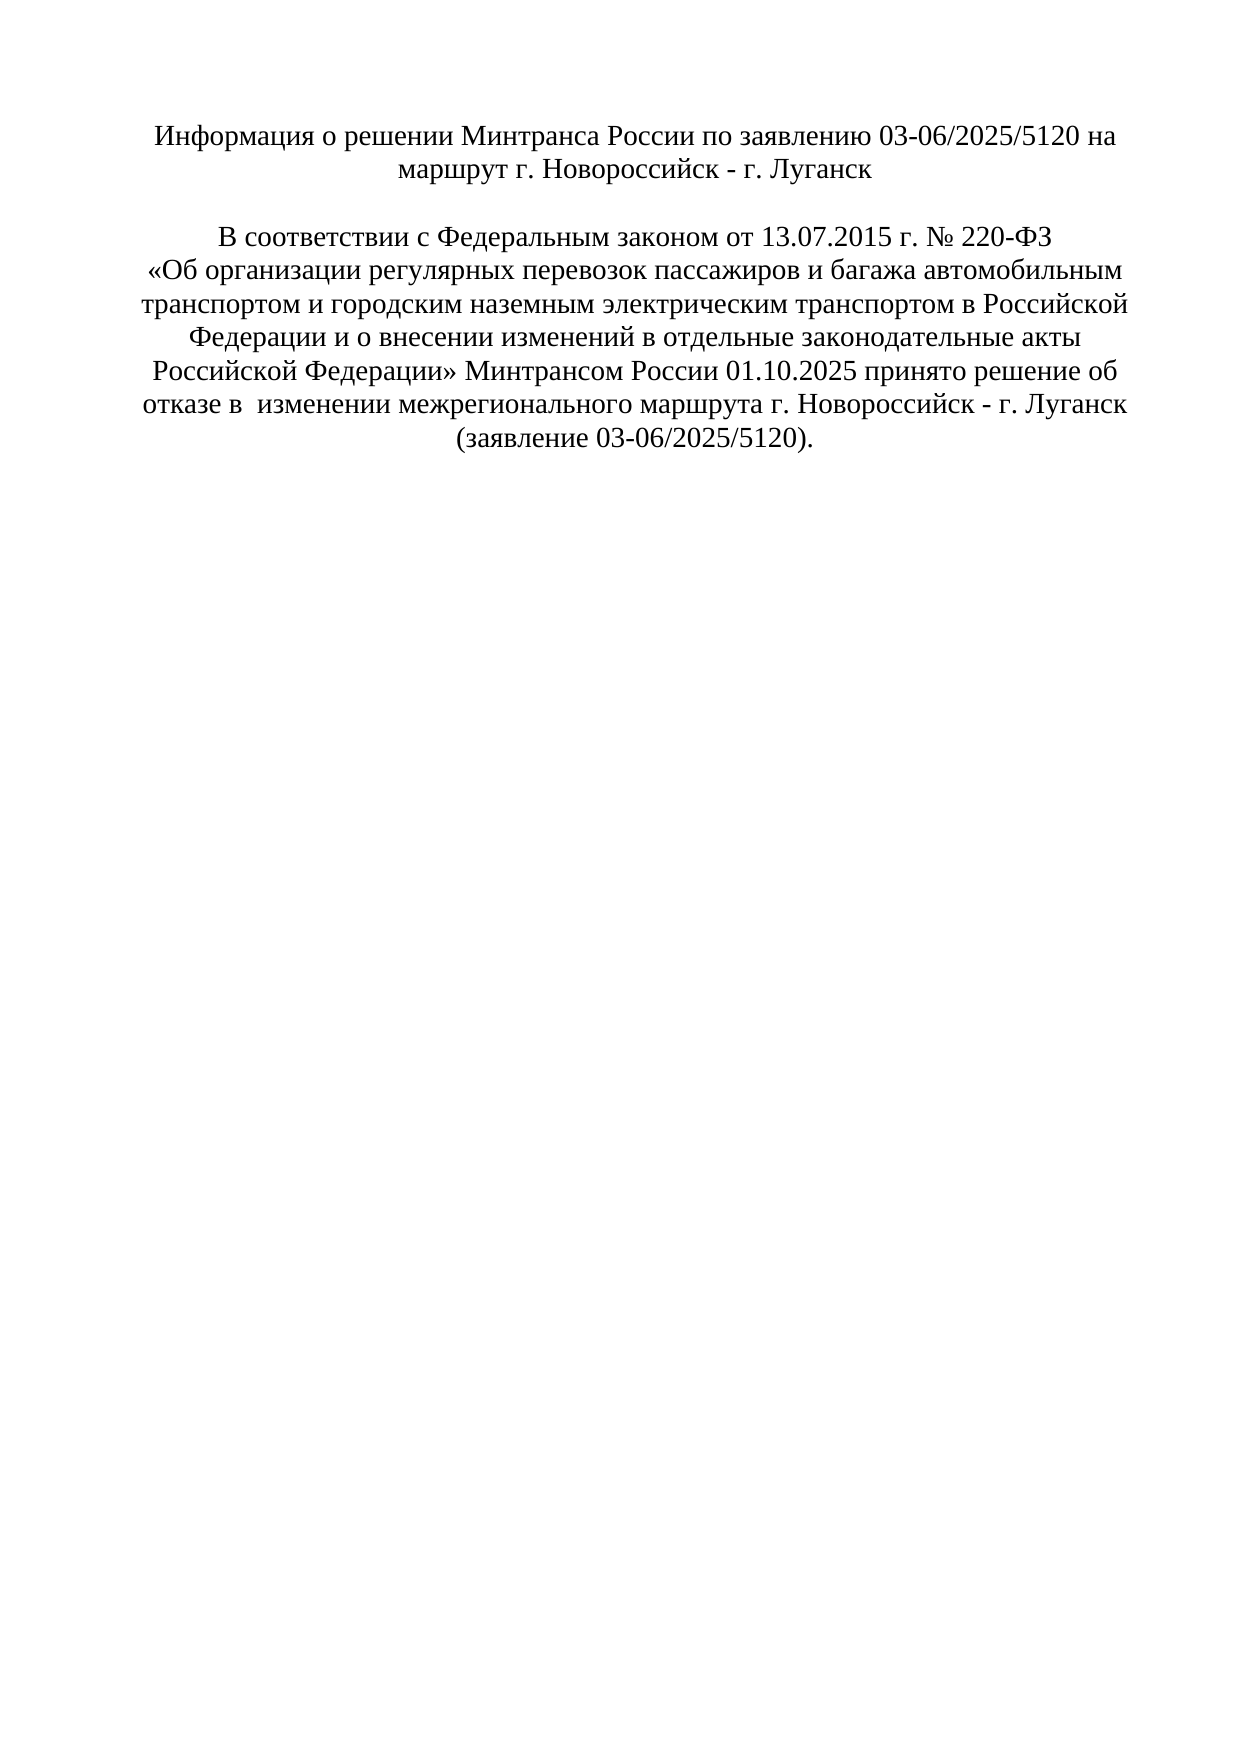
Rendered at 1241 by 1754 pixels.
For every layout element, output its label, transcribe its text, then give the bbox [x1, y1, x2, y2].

text Информация о решении Минтранса России по заявлению 03-06/2025/5120 на маршрут г. Новороссийск - г. Луганск [118, 118, 1152, 185]
text В соответствии с Федеральным законом от 13.07.2015 г. № 220-ФЗ «Об организации регулярных перевозок пассажиров и багажа автомобильным транспортом и городским наземным электрическим транспортом в Российской Федерации и о внесении изменений в отдельные законодательные акты Российской Федерации» Минтрансом России 01.10.2025 принято решение об отказе в изменении межрегионального маршрута г. Новороссийск - г. Луганск (заявление 03-06/2025/5120). [118, 219, 1152, 453]
